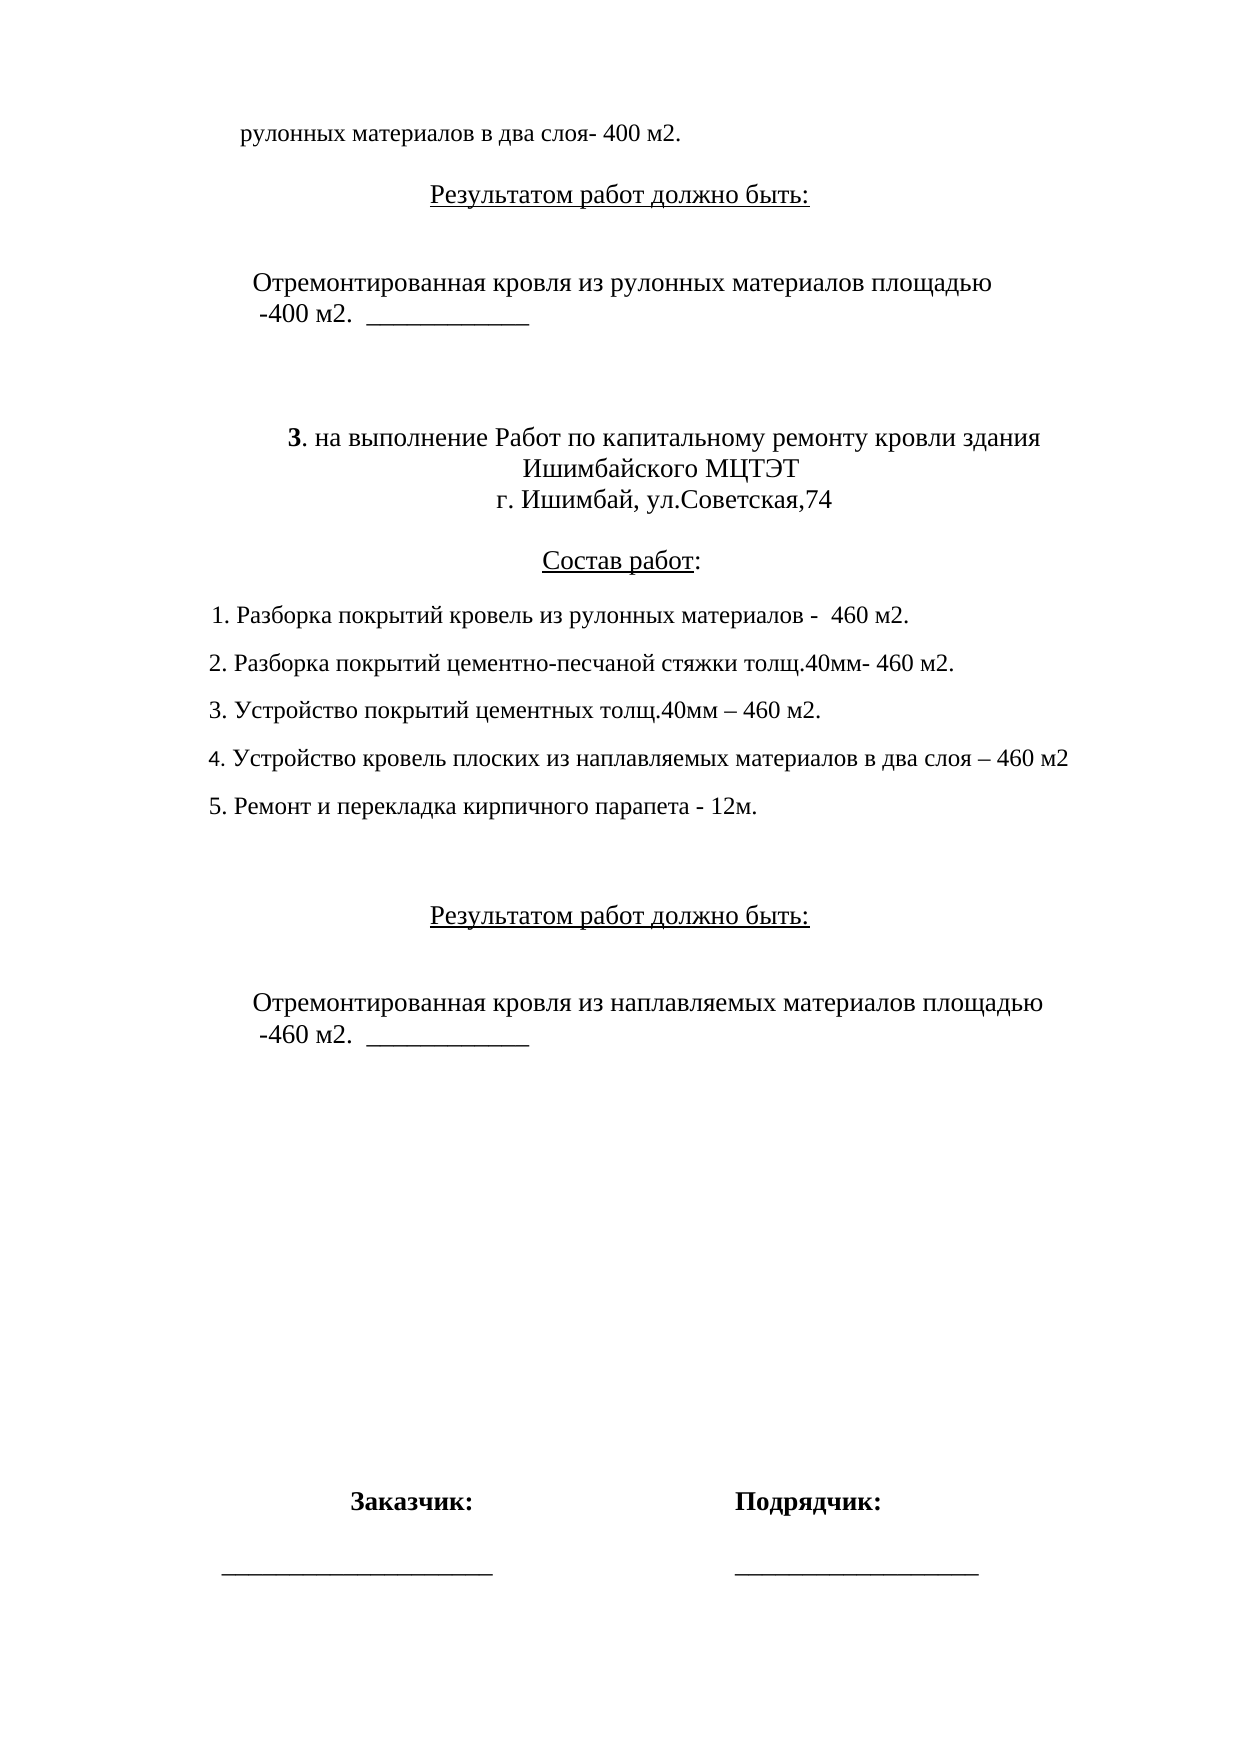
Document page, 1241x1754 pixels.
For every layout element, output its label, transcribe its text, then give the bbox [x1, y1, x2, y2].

text Отремонтированная кровля из рулонных материалов площадью [252, 266, 1152, 297]
text Отремонтированная кровля из наплавляемых материалов площадью [252, 987, 1152, 1018]
text Состав работ: [177, 544, 1152, 575]
text 4. Устройство кровель плоских из наплавляемых материалов в два слоя – 460 м2 [177, 743, 1152, 772]
table_header Заказчик: [177, 1485, 690, 1516]
text Ишимбайского МЦТЭТ [177, 452, 1151, 484]
text 1. Разборка покрытий кровель из рулонных материалов - 460 м2. [177, 600, 1152, 629]
table_cell __________________ [690, 1516, 1204, 1609]
text -460 м2. ____________ [252, 1018, 1152, 1049]
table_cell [177, 1516, 690, 1609]
text 2. Разборка покрытий цементно-песчаной стяжки толщ.40мм- 460 м2. [177, 648, 1152, 677]
text -400 м2. ____________ [252, 297, 1152, 328]
text 3. на выполнение Работ по капитальному ремонту кровли здания [177, 421, 1151, 452]
text Результатом работ должно быть: [177, 899, 1152, 930]
text г. Ишимбай, ул.Советская,74 [177, 484, 1151, 515]
text 5. Ремонт и перекладка кирпичного парапета - 12м. [177, 791, 1152, 820]
text 3. Устройство покрытий цементных толщ.40мм – 460 м2. [177, 696, 1152, 724]
text рулонных материалов в два слоя- 400 м2. [177, 118, 1152, 147]
table_header Подрядчик: [690, 1485, 1204, 1516]
text Результатом работ должно быть: [177, 178, 1152, 209]
